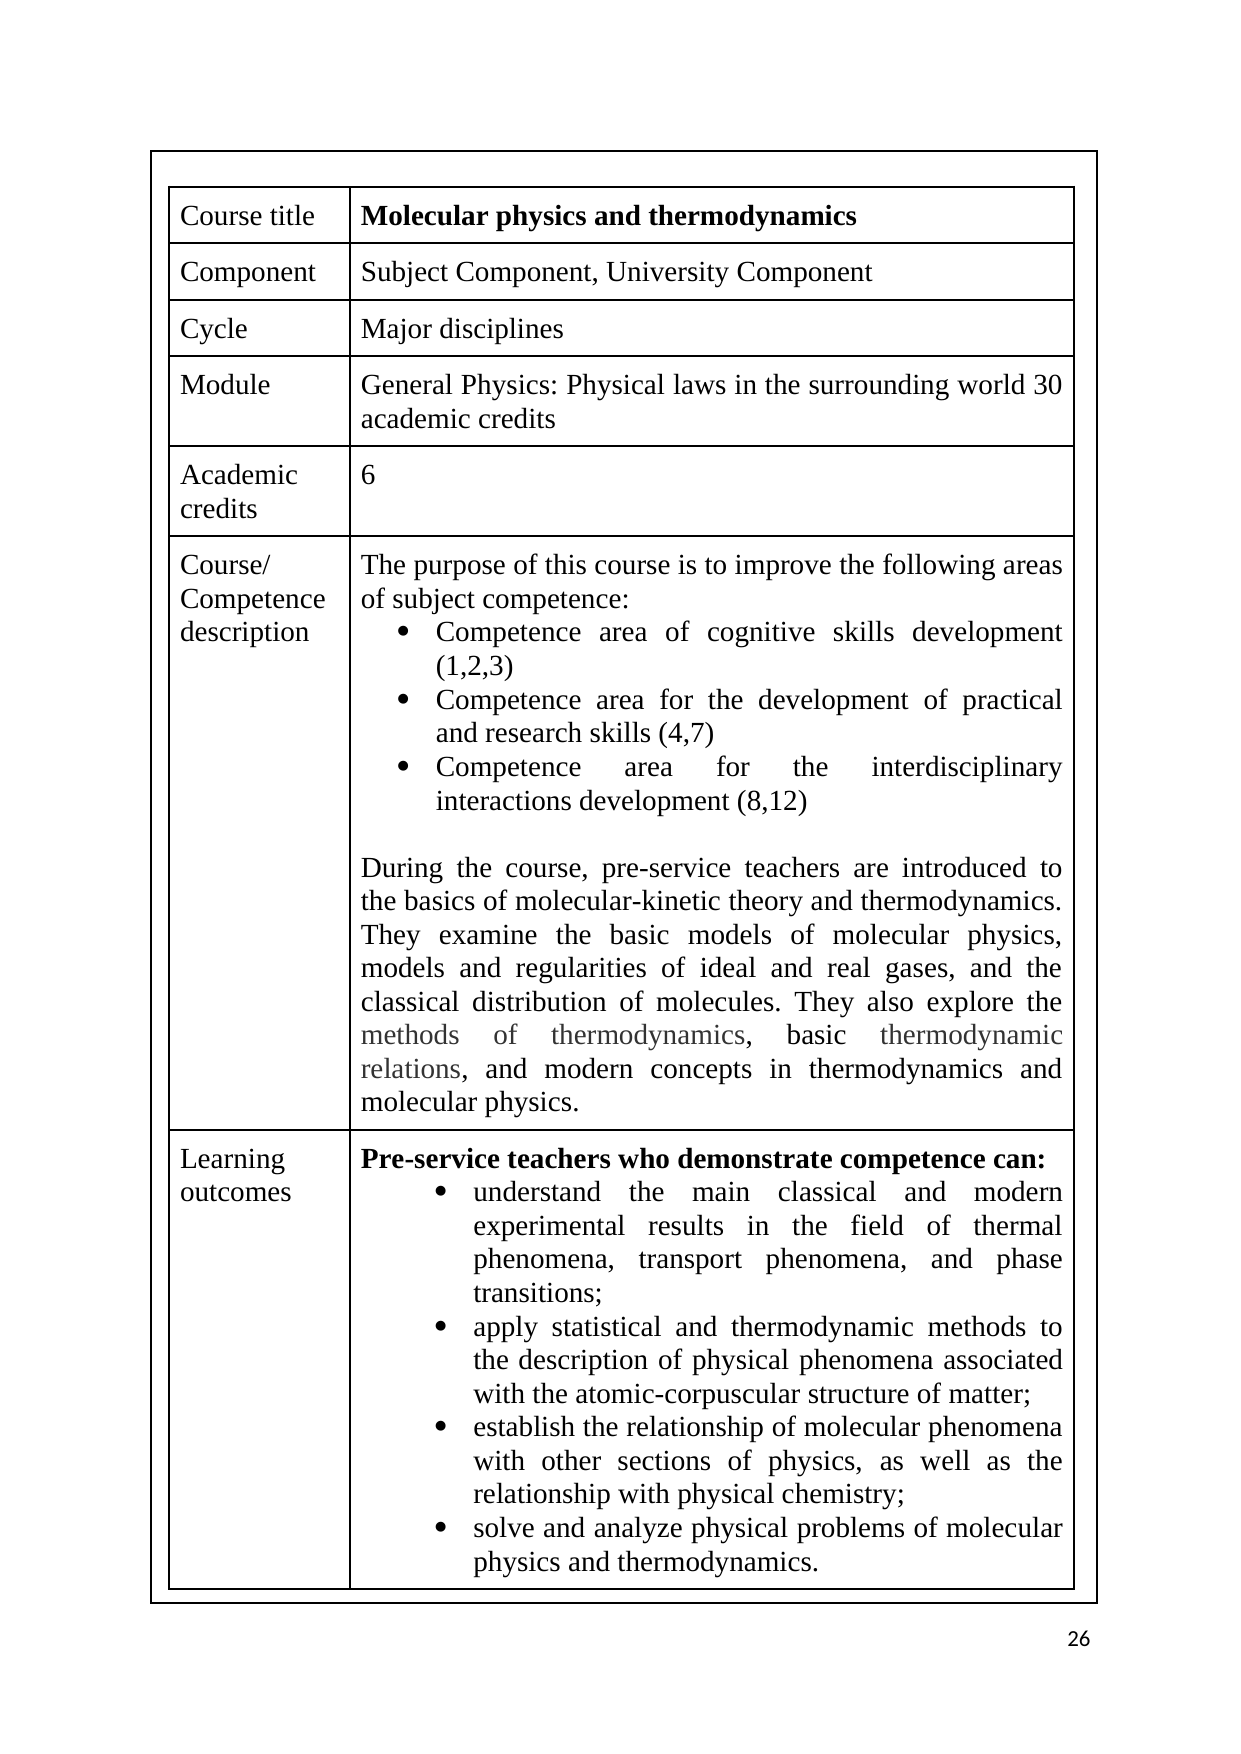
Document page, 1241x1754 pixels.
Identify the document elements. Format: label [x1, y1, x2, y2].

table_cell [152, 152, 1096, 1602]
